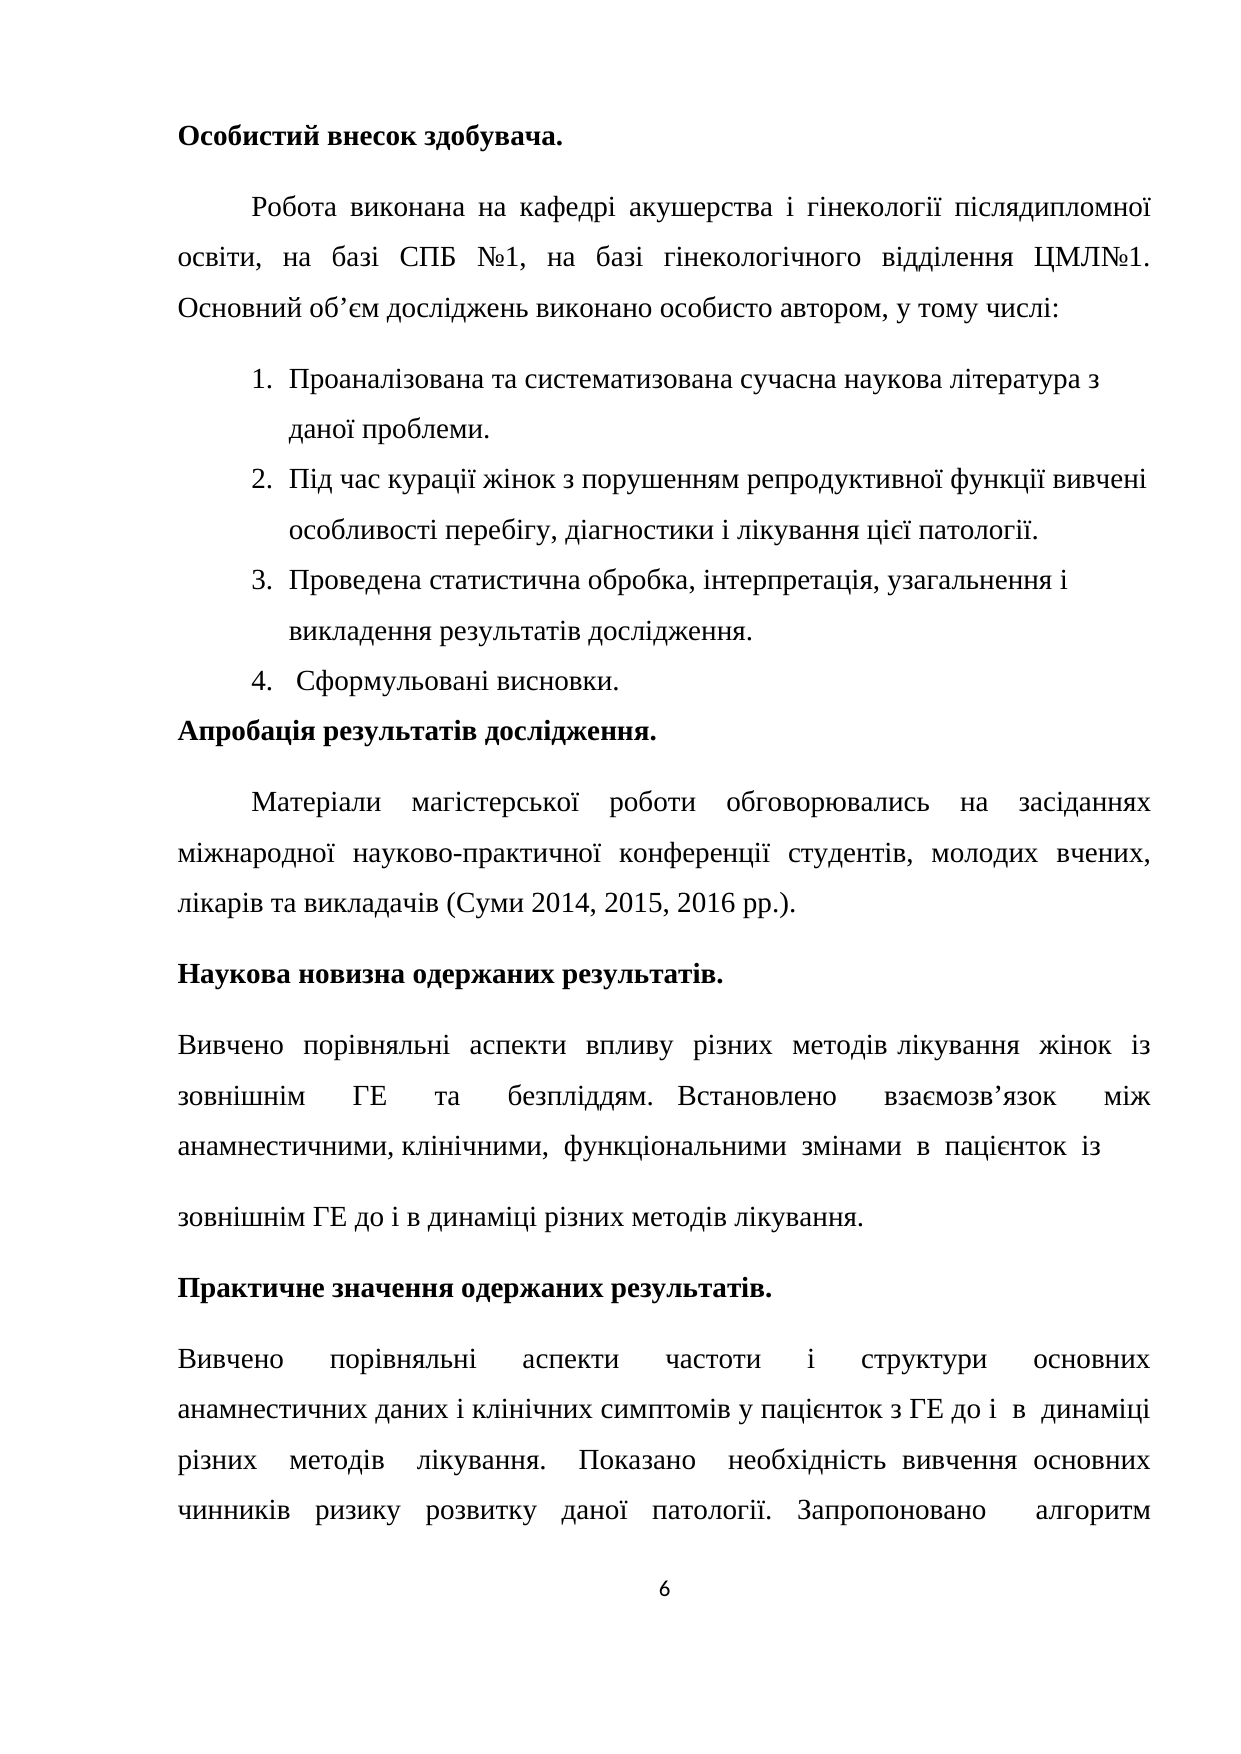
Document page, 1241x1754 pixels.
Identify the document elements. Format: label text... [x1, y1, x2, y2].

list Проведена статистична обробка, інтерпретація, узагальнення і викладення результатів дослідження. [251, 562, 1152, 646]
text зовнішнім ГЕ до і в динаміці різних методів лікування. [177, 1199, 1152, 1233]
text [177, 1341, 1152, 1526]
text Наукова новизна одержаних результатів. [177, 956, 1152, 990]
text Вивчено порівняльні аспекти впливу різних методів лікування жінок із зовнішнім ГЕ та безпліддям. Встановлено взаємозв’язок між анамнестичними, клінічними, функціональними змінами в пацієнток із [177, 1027, 1152, 1161]
text Особистий внесок здобувача. [177, 118, 1152, 152]
list Проаналізована та систематизована сучасна наукова література з даної проблеми. [251, 361, 1152, 445]
text Матеріали магістерської роботи обговорювались на засіданнях міжнародної науково-практичної конференції студентів, молодих вчених, лікарів та викладачів (Суми 2014, 2015, 2016 рр.). [177, 784, 1152, 918]
text Практичне значення одержаних результатів. [177, 1270, 1152, 1304]
text Робота виконана на кафедрі акушерства і гінекології післядипломної освіти, на базі СПБ №1, на базі гінекологічного відділення ЦМЛ№1. Основний об’єм досліджень виконано особисто автором, у тому числі: [177, 189, 1152, 323]
list Під час курації жінок з порушенням репродуктивної функції вивчені особливості перебігу, діагностики і лікування цієї патології. [251, 462, 1152, 546]
text Апробація результатів дослідження. [177, 713, 1152, 747]
list Сформульовані висновки. [251, 663, 1152, 696]
